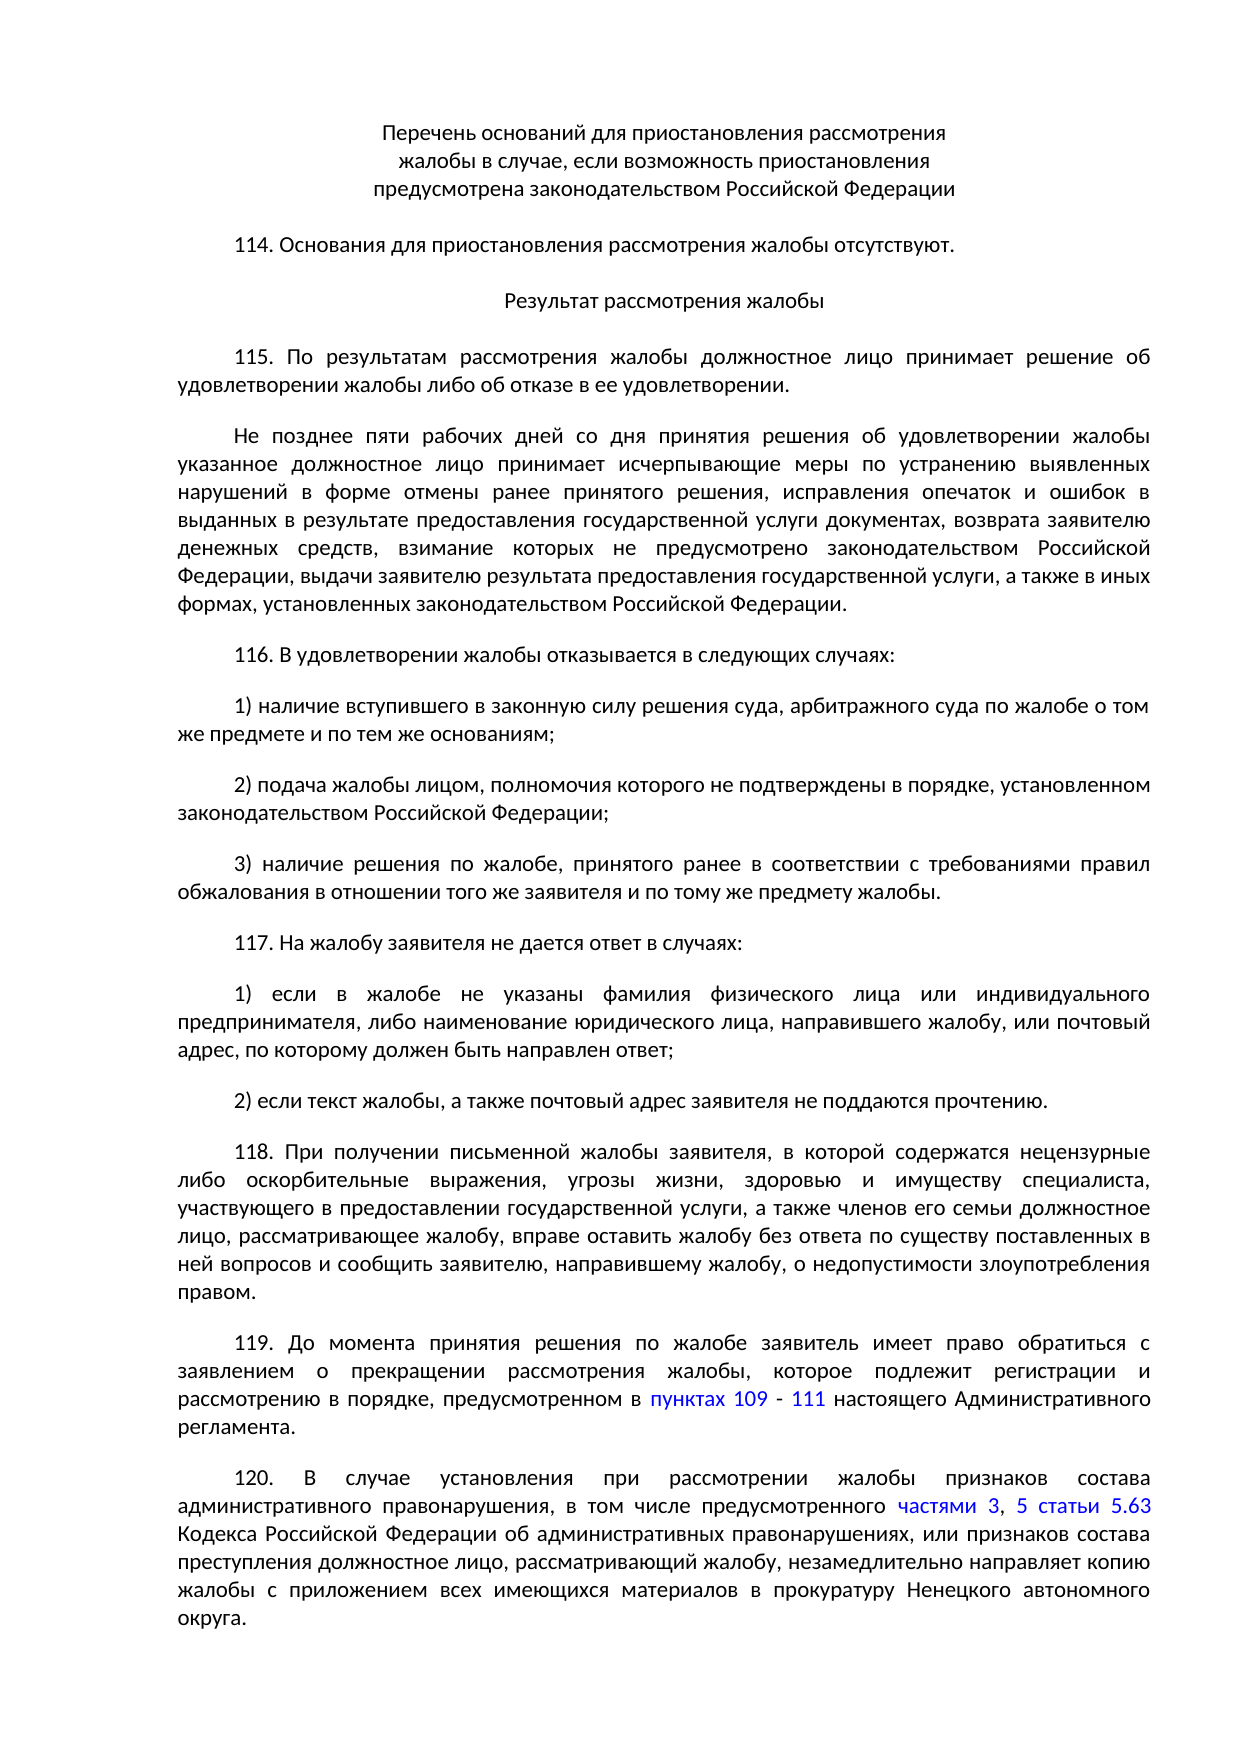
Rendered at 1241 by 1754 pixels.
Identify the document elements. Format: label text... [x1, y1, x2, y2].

text Перечень оснований для приостановления рассмотрения [177, 118, 1152, 146]
text 118. При получении письменной жалобы заявителя, в которой содержатся нецензурные либо оскорбительные выражения, угрозы жизни, здоровью и имуществу специалиста, участвующего в предоставлении государственной услуги, а также членов его семьи должностное лицо, рассматривающее жалобу, вправе оставить жалобу без ответа по существу поставленных в ней вопросов и сообщить заявителю, направившему жалобу, о недопустимости злоупотребления правом. [177, 1137, 1152, 1305]
text жалобы в случае, если возможность приостановления [177, 146, 1152, 174]
text 116. В удовлетворении жалобы отказывается в следующих случаях: [177, 640, 1152, 668]
text 1) наличие вступившего в законную силу решения суда, арбитражного суда по жалобе о том же предмете и по тем же основаниям; [177, 691, 1152, 747]
text Не позднее пяти рабочих дней со дня принятия решения об удовлетворении жалобы указанное должностное лицо принимает исчерпывающие меры по устранению выявленных нарушений в форме отмены ранее принятого решения, исправления опечаток и ошибок в выданных в результате предоставления государственной услуги документах, возврата заявителю денежных средств, взимание которых не предусмотрено законодательством Российской Федерации, выдачи заявителю результата предоставления государственной услуги, а также в иных формах, установленных законодательством Российской Федерации. [177, 421, 1152, 617]
text Результат рассмотрения жалобы [177, 286, 1152, 314]
text предусмотрена законодательством Российской Федерации [177, 174, 1152, 202]
text 3) наличие решения по жалобе, принятого ранее в соответствии с требованиями правил обжалования в отношении того же заявителя и по тому же предмету жалобы. [177, 849, 1152, 905]
text 2) подача жалобы лицом, полномочия которого не подтверждены в порядке, установленном законодательством Российской Федерации; [177, 770, 1152, 826]
text 120. В случае установления при рассмотрении жалобы признаков состава административного правонарушения, в том числе предусмотренного частями 3, 5 статьи 5.63 Кодекса Российской Федерации об административных правонарушениях, или признаков состава преступления должностное лицо, рассматривающий жалобу, незамедлительно направляет копию жалобы с приложением всех имеющихся материалов в прокуратуру Ненецкого автономного округа. [177, 1463, 1152, 1631]
text 117. На жалобу заявителя не дается ответ в случаях: [177, 928, 1152, 956]
text 119. До момента принятия решения по жалобе заявитель имеет право обратиться с заявлением о прекращении рассмотрения жалобы, которое подлежит регистрации и рассмотрению в порядке, предусмотренном в пунктах 109 - 111 настоящего Административного регламента. [177, 1328, 1152, 1440]
text 1) если в жалобе не указаны фамилия физического лица или индивидуального предпринимателя, либо наименование юридического лица, направившего жалобу, или почтовый адрес, по которому должен быть направлен ответ; [177, 979, 1152, 1063]
text 2) если текст жалобы, а также почтовый адрес заявителя не поддаются прочтению. [177, 1086, 1152, 1114]
text 114. Основания для приостановления рассмотрения жалобы отсутствуют. [177, 230, 1152, 258]
text 115. По результатам рассмотрения жалобы должностное лицо принимает решение об удовлетворении жалобы либо об отказе в ее удовлетворении. [177, 342, 1152, 398]
